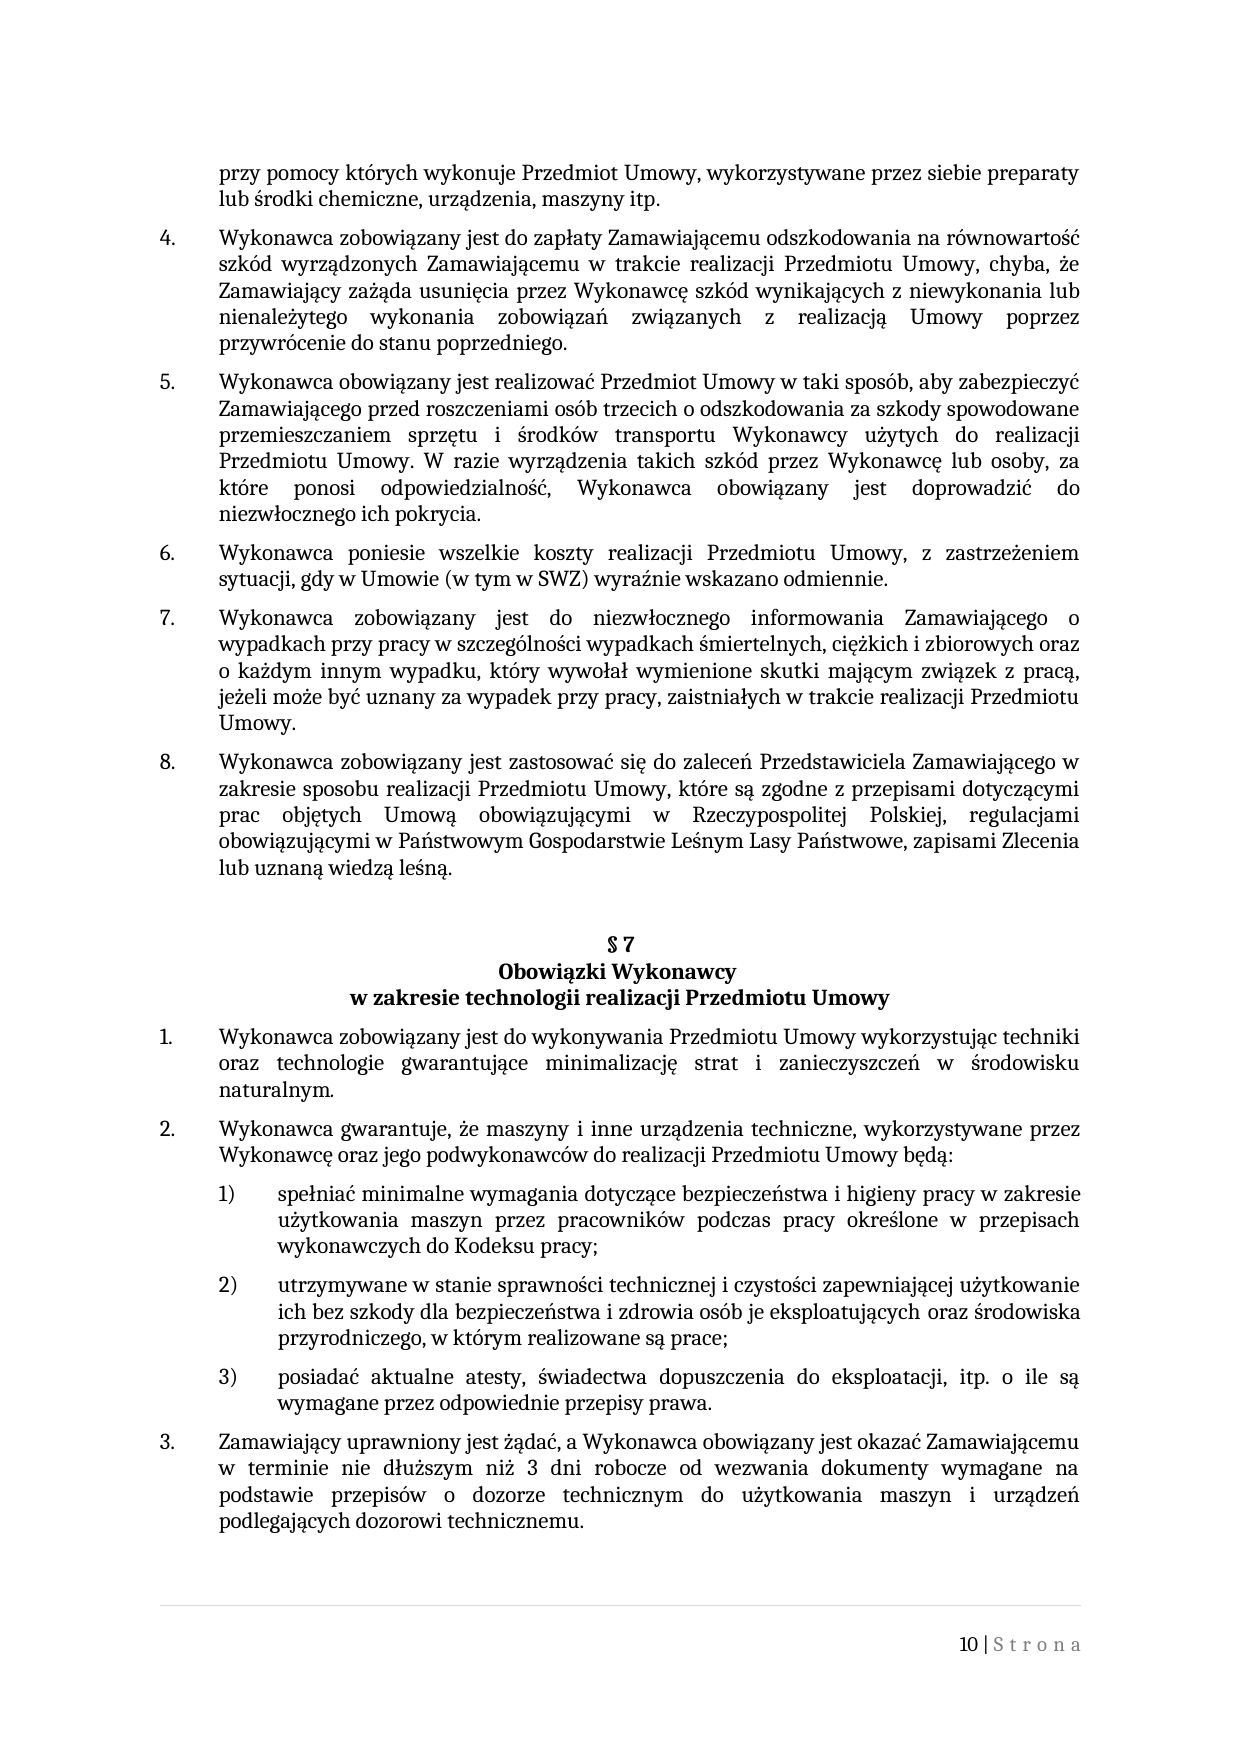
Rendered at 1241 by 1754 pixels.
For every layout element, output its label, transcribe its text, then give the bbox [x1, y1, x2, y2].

list posiadać aktualne atesty, świadectwa dopuszczenia do eksploatacji, itp. o ile są wymagane przez odpowiednie przepisy prawa. [218, 1364, 1081, 1416]
list Wykonawca poniesie wszelkie koszty realizacji Przedmiotu Umowy, z zastrzeżeniem sytuacji, gdy w Umowie (w tym w SWZ) wyraźnie wskazano odmiennie. [159, 539, 1081, 592]
list Wykonawca zobowiązany jest do wykonywania Przedmiotu Umowy wykorzystując techniki oraz technologie gwarantujące minimalizację strat i zanieczyszczeń w środowisku naturalnym. [159, 1024, 1081, 1103]
text § 7 Obowiązki Wykonawcy w zakresie technologii realizacji Przedmiotu Umowy [159, 932, 1081, 1011]
list Wykonawca zobowiązany jest zastosować się do zaleceń Przedstawiciela Zamawiającego w zakresie sposobu realizacji Przedmiotu Umowy, które są zgodne z przepisami dotyczącymi prac objętych Umową obowiązującymi w Rzeczypospolitej Polskiej, regulacjami obowiązującymi w Państwowym Gospodarstwie Leśnym Lasy Państwowe, zapisami Zlecenia lub uznaną wiedzą leśną. [159, 749, 1081, 881]
list Wykonawca gwarantuje, że maszyny i inne urządzenia techniczne, wykorzystywane przez Wykonawcę oraz jego podwykonawców do realizacji Przedmiotu Umowy będą: [159, 1115, 1081, 1168]
list spełniać minimalne wymagania dotyczące bezpieczeństwa i higieny pracy w zakresie użytkowania maszyn przez pracowników podczas pracy określone w przepisach wykonawczych do Kodeksu pracy; [218, 1181, 1081, 1259]
list Zamawiający uprawniony jest żądać, a Wykonawca obowiązany jest okazać Zamawiającemu w terminie nie dłuższym niż 3 dni robocze od wezwania dokumenty wymagane na podstawie przepisów o dozorze technicznym do użytkowania maszyn i urządzeń podlegających dozorowi technicznemu. [159, 1429, 1081, 1534]
list Wykonawca obowiązany jest realizować Przedmiot Umowy w taki sposób, aby zabezpieczyć Zamawiającego przed roszczeniami osób trzecich o odszkodowania za szkody spowodowane przemieszczaniem sprzętu i środków transportu Wykonawcy użytych do realizacji Przedmiotu Umowy. W razie wyrządzenia takich szkód przez Wykonawcę lub osoby, za które ponosi odpowiedzialność, Wykonawca obowiązany jest doprowadzić do niezwłocznego ich pokrycia. [159, 369, 1081, 527]
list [159, 159, 1081, 212]
list Wykonawca zobowiązany jest do niezwłocznego informowania Zamawiającego o wypadkach przy pracy w szczególności wypadkach śmiertelnych, ciężkich i zbiorowych oraz o każdym innym wypadku, który wywołał wymienione skutki mającym związek z pracą, jeżeli może być uznany za wypadek przy pracy, zaistniałych w trakcie realizacji Przedmiotu Umowy. [159, 605, 1081, 737]
list utrzymywane w stanie sprawności technicznej i czystości zapewniającej użytkowanie ich bez szkody dla bezpieczeństwa i zdrowia osób je eksploatujących oraz środowiska przyrodniczego, w którym realizowane są prace; [218, 1272, 1081, 1351]
list Wykonawca zobowiązany jest do zapłaty Zamawiającemu odszkodowania na równowartość szkód wyrządzonych Zamawiającemu w trakcie realizacji Przedmiotu Umowy, chyba, że Zamawiający zażąda usunięcia przez Wykonawcę szkód wynikających z niewykonania lub nienależytego wykonania zobowiązań związanych z realizacją Umowy poprzez przywrócenie do stanu poprzedniego. [159, 225, 1081, 356]
